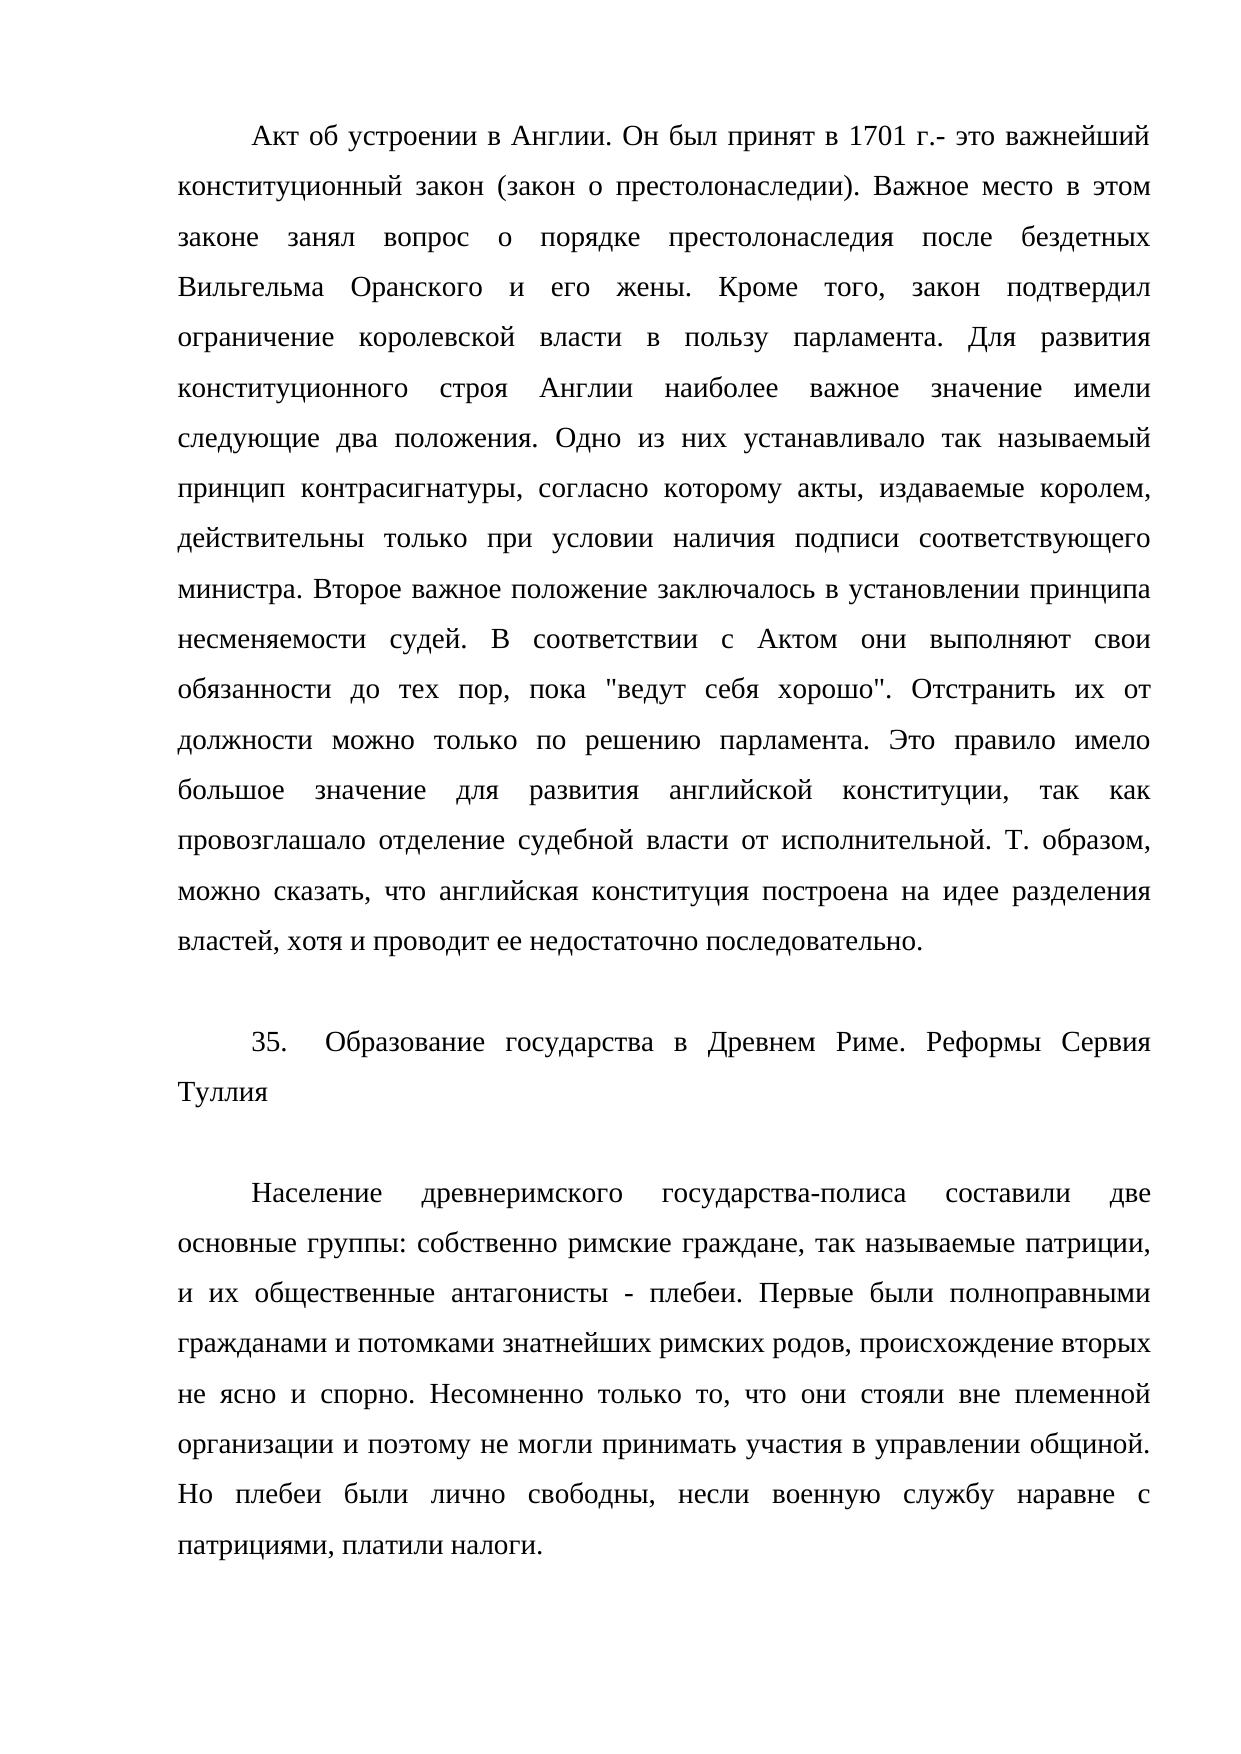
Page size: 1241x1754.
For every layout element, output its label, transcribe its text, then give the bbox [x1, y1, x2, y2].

list Образование государства в Древнем Риме. Реформы Сервия Туллия [177, 1024, 1152, 1108]
text Акт об устроении в Англии. Он был принят в .- это важнейший конституционный закон (закон о престолонаследии). Важное место в этом законе занял вопрос о порядке престолонаследия после бездетных Вильгельма Оранского и его жены. Кроме того, закон подтвердил ограничение королевской власти в пользу парламента. Для развития конституционного строя Англии наиболее важное значение имели следующие два положения. Одно из них устанавливало так называемый принцип контрасигнатуры, согласно которому акты, издаваемые королем, действительны только при условии наличия подписи соответствующего министра. Второе важное положение заключалось в установлении принципа несменяемости судей. В соответствии с Актом они выполняют свои обязанности до тех пор, пока "ведут себя хорошо". Отстранить их от должности можно только по решению парламента. Это правило имело большое значение для развития английской конституции, так как провозглашало отделение судебной власти от исполнительной. Т. образом, можно сказать, что английская конституция построена на идее разделения властей, хотя и проводит ее недостаточно последовательно. [177, 118, 1152, 957]
text Население древнеримского государства-полиса составили две основные группы: собственно римские граждане, так называемые патриции, и их общественные антагонисты - плебеи. Первые были полноправными гражданами и потомками знатнейших римских родов, происхождение вторых не ясно и спорно. Несомненно только то, что они стояли вне племенной организации и поэтому не могли принимать участия в управлении общиной. Но плебеи были лично свободны, несли военную службу наравне с патрициями, платили налоги. [177, 1175, 1152, 1560]
